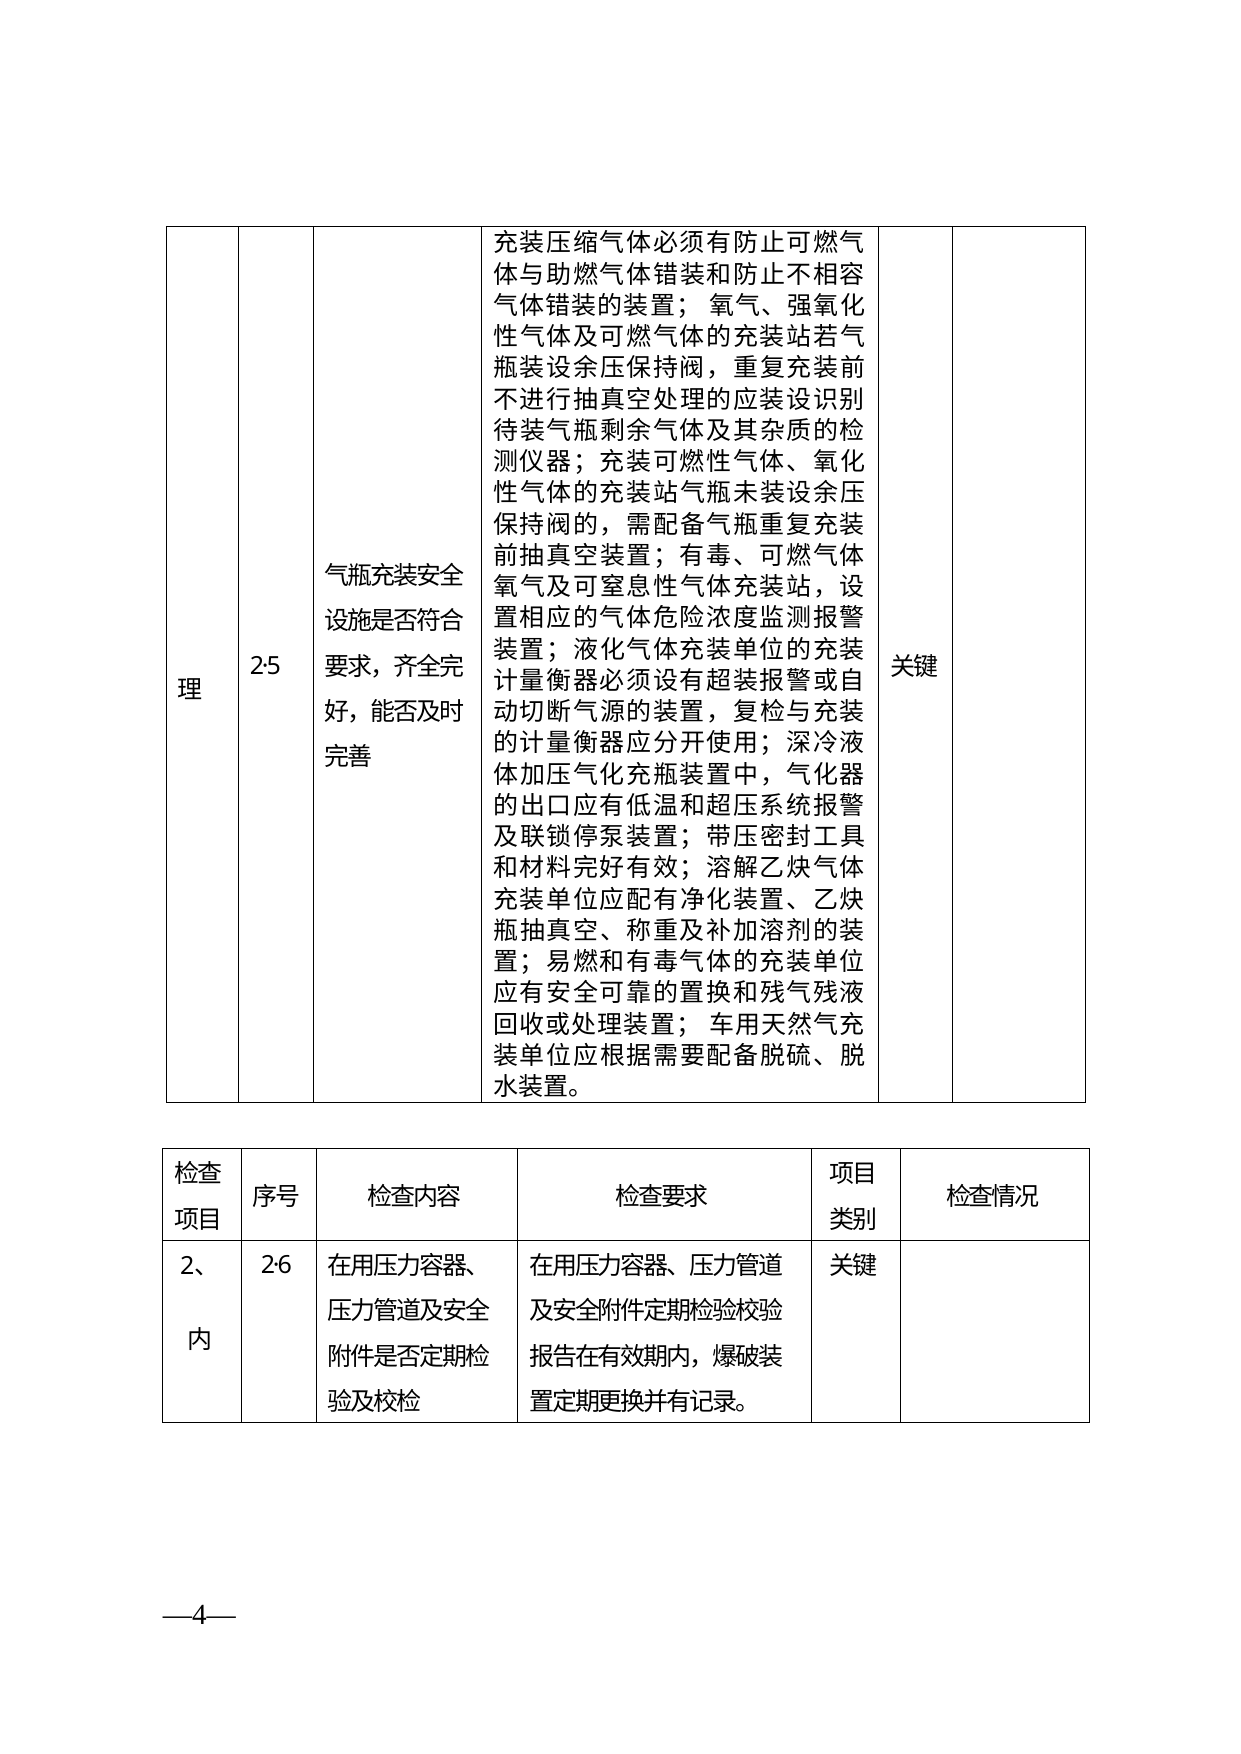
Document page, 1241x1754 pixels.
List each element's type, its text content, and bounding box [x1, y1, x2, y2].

table_cell 气瓶充装安全设施是否符合要求，齐全完好，能否及时完善 [314, 227, 481, 1102]
table_cell 关键 [879, 227, 952, 1102]
table_header 检查情况 [901, 1149, 1089, 1240]
table_header 检查内容 [317, 1149, 517, 1240]
table_header 序号 [242, 1149, 316, 1240]
table_cell 2·5 [239, 227, 313, 1102]
table_cell 在用压力容器、压力管道及安全附件定期检验校验报告在有效期内，爆破装置定期更换并有记录。 [518, 1241, 811, 1422]
table_header 项目 类别 [812, 1149, 900, 1240]
table_cell 在用压力容器、压力管道及安全附件是否定期检验及校检 [317, 1241, 517, 1422]
table_cell 2、 内 部 管 理 [163, 1241, 241, 1422]
table_cell 关键 [812, 1241, 900, 1422]
table_cell [901, 1241, 1089, 1422]
table_cell [953, 227, 1085, 1102]
table_header 检查要求 [518, 1149, 811, 1240]
table_cell 充装压缩气体必须有防止可燃气体与助燃气体错装和防止不相容气体错装的装置； 氧气、强氧化性气体及可燃气体的充装站若气瓶装设余压保持阀，重复充装前不进行抽真空处理的应装设识别待装气瓶剩余气体及其杂质的检测仪器；充装可燃性气体、氧化性气体的充装站气瓶未装设余压保持阀的，需配备气瓶重复充装前抽真空装置；有毒、可燃气体氧气及可窒息性气体充装站，设置相应的气体危险浓度监测报警装置；液化气体充装单位的充装计量衡器必须设有超装报警或自动切断气源的装置，复检与充装的计量衡器应分开使用；深冷液体加压气化充瓶装置中，气化器的出口应有低温和超压系统报警及联锁停泵装置；带压密封工具和材料完好有效；溶解乙炔气体充装单位应配有净化装置、乙炔瓶抽真空、称重及补加溶剂的装置；易燃和有毒气体的充装单位应有安全可靠的置换和残气残液回收或处理装置； 车用天然气充装单位应根据需要配备脱硫、脱水装置。 [482, 227, 878, 1102]
table_cell 2·6 [242, 1241, 316, 1422]
table_header 检查 项目 [163, 1149, 241, 1240]
